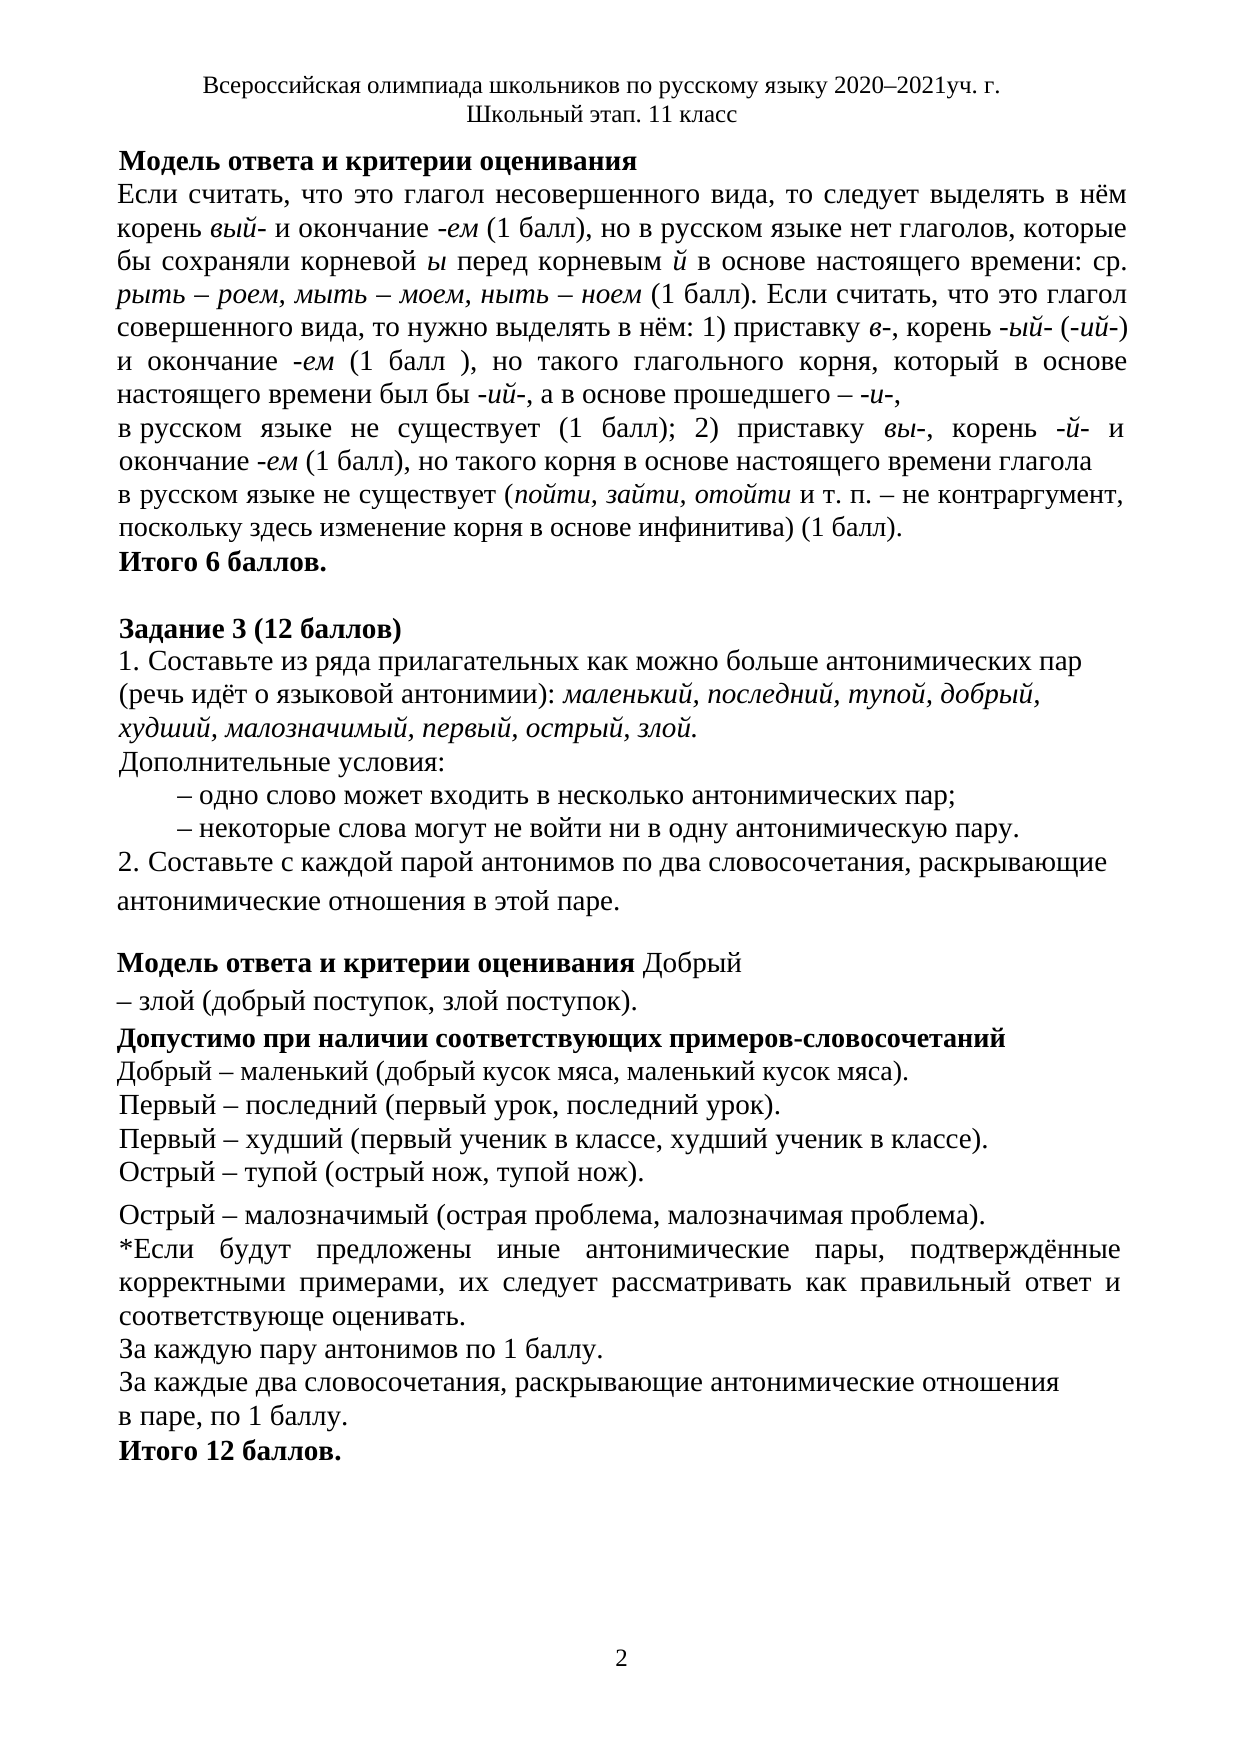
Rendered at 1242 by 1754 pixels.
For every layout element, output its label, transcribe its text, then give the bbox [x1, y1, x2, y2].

text Первый – худший (первый ученик в классе, худший ученик в классе). [119, 1121, 1128, 1154]
text Модель ответа и критерии оценивания Добрый – злой (добрый поступок, злой поступок). [117, 946, 745, 1017]
text (речь идёт о языковой антонимии): маленький, последний, тупой, добрый, худший, малозначимый, первый, острый, злой. [119, 677, 1122, 744]
text *Если будут предложены иные антонимические пары, подтверждённые корректными примерами, их следует рассматривать как правильный ответ и соответствующе оценивать. [119, 1232, 1122, 1331]
text Всероссийская олимпиада школьников по русскому языку 2020–2021уч. г. [117, 70, 1086, 98]
text Итого 12 баллов. [119, 1433, 1128, 1466]
text – некоторые слова могут не войти ни в одну антонимическую пару. [177, 811, 1128, 844]
text За каждую пару антонимов по 1 баллу. [119, 1331, 1128, 1365]
text 2 [117, 1643, 1126, 1672]
list русском языке не существует (пойти, зайти, отойти и т. п. – не контраргумент, поскольку здесь изменение корня в основе инфинитива) (1 балл). [118, 477, 1124, 543]
text Итого 6 баллов. [119, 544, 1128, 577]
text Модель ответа и критерии оценивания [119, 143, 1128, 177]
text Острый – тупой (острый нож, тупой нож). [119, 1154, 1128, 1188]
list Составьте из ряда прилагательных как можно больше антонимических пар [118, 644, 1128, 677]
text За каждые два словосочетания, раскрывающие антонимические отношения [119, 1365, 1128, 1398]
text Задание 3 (12 баллов) [119, 611, 1128, 644]
text – одно слово может входить в несколько антонимических пар; [177, 778, 1128, 811]
text Дополнительные условия: [119, 744, 1128, 777]
text Острый – малозначимый (острая проблема, малозначимая проблема). [119, 1197, 1128, 1231]
text Если считать, что это глагол несовершенного вида, то следует выделять в нём корень вый- и окончание -ем (1 балл), но в русском языке нет глаголов, которые бы сохраняли корневой ы перед корневым й в основе настоящего времени: ср. рыть – роем, мыть – моем, ныть – ноем (1 балл). Если считать, что это глагол совершенного вида, то нужно выделять в нём: 1) приставку в-, корень -ый- (-ий-) и окончание -ем (1 балл ), но такого глагольного корня, который в основе настоящего времени был бы -ий-, а в основе прошедшего – -и-, [117, 177, 1128, 409]
text Первый – последний (первый урок, последний урок). [119, 1088, 1128, 1121]
text Допустимо при наличии соответствующих примеров-словосочетаний Добрый – маленький (добрый кусок мяса, маленький кусок мяса). [117, 1021, 1041, 1087]
list паре, по 1 баллу. [118, 1398, 1128, 1431]
list Составьте с каждой парой антонимов по два словосочетания, раскрывающие антонимические отношения в этой паре. [117, 844, 1122, 917]
list русском языке не существует (1 балл); 2) приставку вы-, корень -й- и окончание -ем (1 балл), но такого корня в основе настоящего времени глагола [118, 410, 1124, 477]
text Школьный этап. 11 класс [117, 99, 1086, 128]
